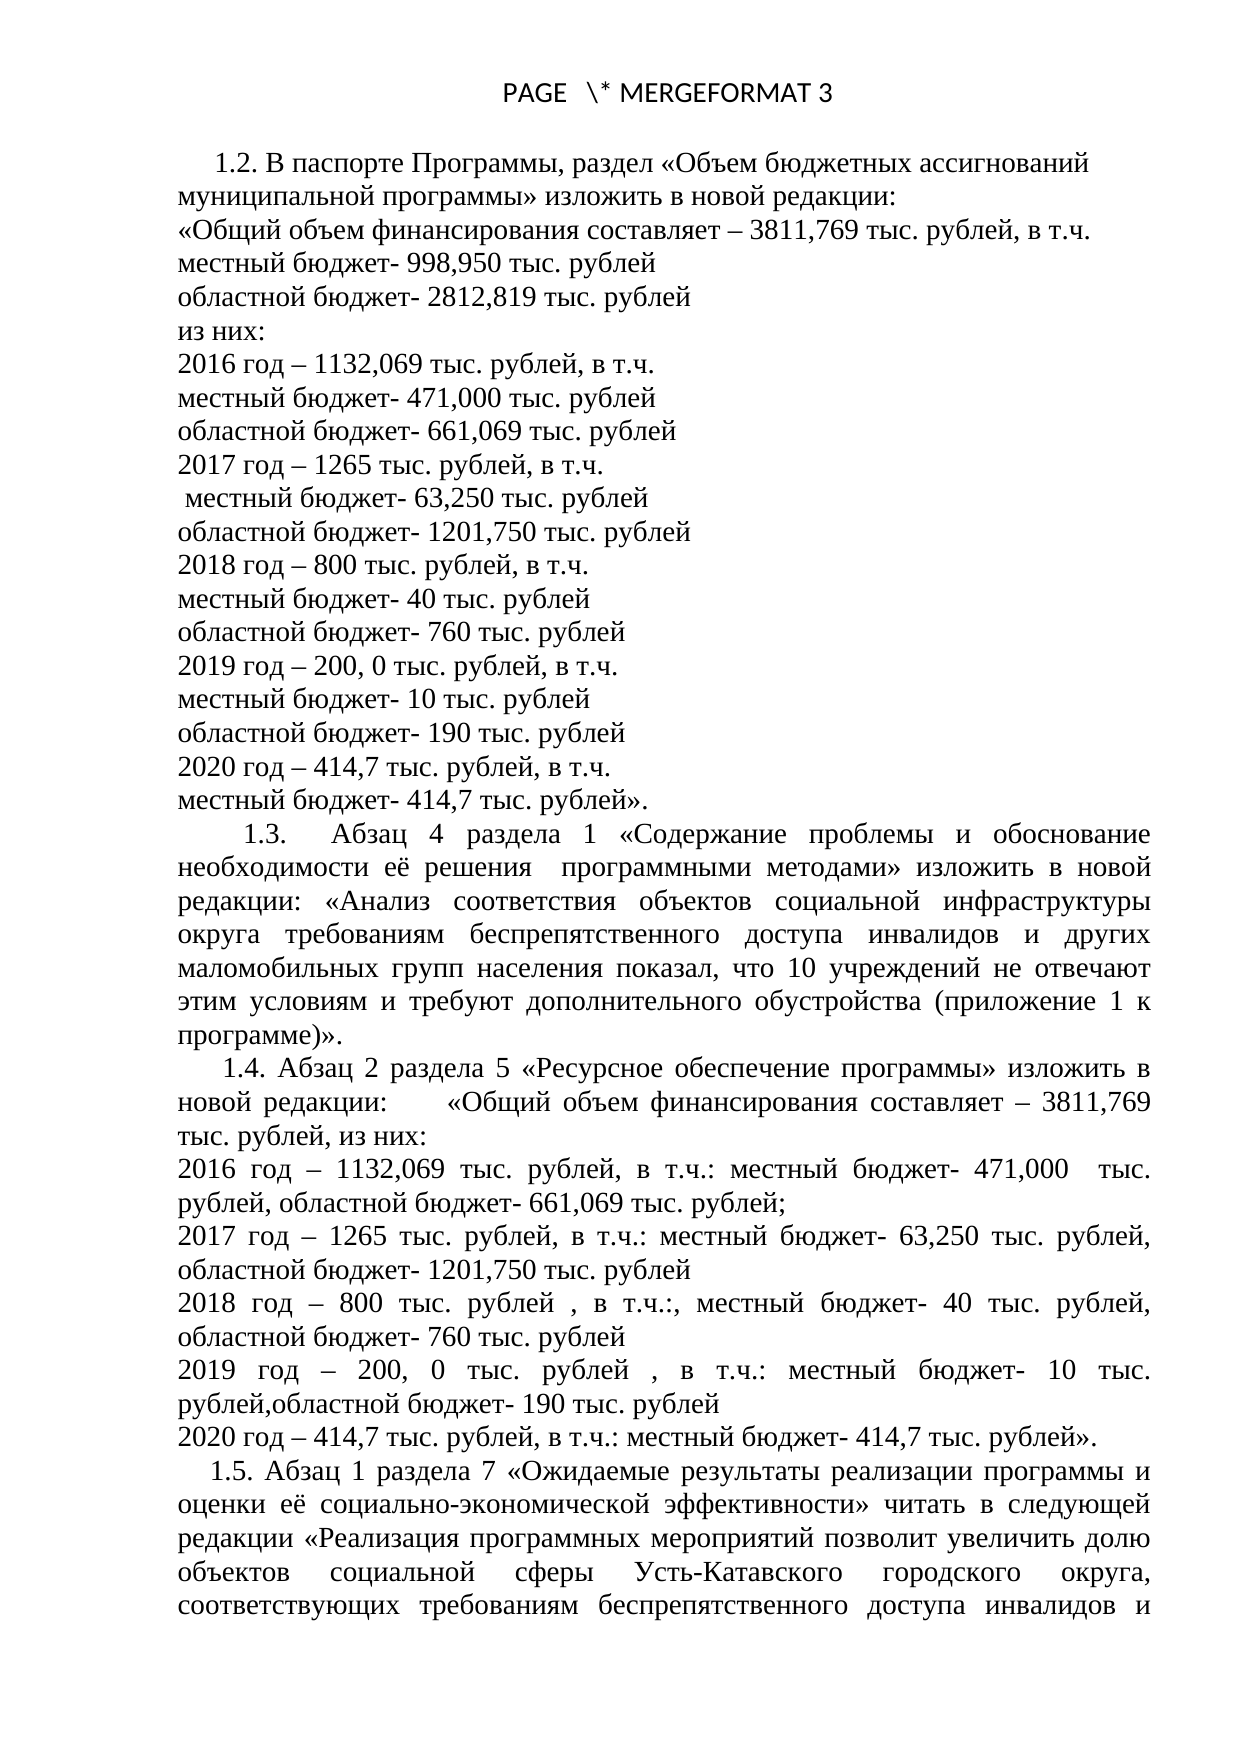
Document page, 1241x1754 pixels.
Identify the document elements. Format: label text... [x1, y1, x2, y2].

text 2016 год – 1132,069 тыс. рублей, в т.ч.: местный бюджет- 471,000 тыс. рублей, областной бюджет- 661,069 тыс. рублей; [177, 1151, 1152, 1218]
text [177, 1453, 1152, 1621]
text из них: [177, 313, 1152, 346]
text 2019 год – 200, 0 тыс. рублей, в т.ч. [177, 648, 1152, 682]
text «Общий объем финансирования составляет – 3811,769 тыс. рублей, в т.ч. [177, 212, 1152, 246]
text 2018 год – 800 тыс. рублей, в т.ч. [177, 547, 1152, 581]
text областной бюджет- 760 тыс. рублей [177, 614, 1152, 648]
text 1.3. Абзац 4 раздела 1 «Содержание проблемы и обоснование необходимости её решения программными методами» изложить в новой редакции: «Анализ соответствия объектов социальной инфраструктуры округа требованиям беспрепятственного доступа инвалидов и других маломобильных групп населения показал, что 10 учреждений не отвечают этим условиям и требуют дополнительного обустройства (приложение 1 к программе)». [177, 816, 1152, 1051]
text областной бюджет- 190 тыс. рублей [177, 715, 1152, 749]
text местный бюджет- 998,950 тыс. рублей [177, 246, 1152, 279]
text 2020 год – 414,7 тыс. рублей, в т.ч.: местный бюджет- 414,7 тыс. рублей». [177, 1419, 1152, 1453]
text 2020 год – 414,7 тыс. рублей, в т.ч. [177, 749, 1152, 782]
text местный бюджет- 414,7 тыс. рублей». [177, 782, 1152, 816]
text 2016 год – 1132,069 тыс. рублей, в т.ч. [177, 346, 1152, 380]
text местный бюджет- 10 тыс. рублей [177, 682, 1152, 715]
text 2017 год – 1265 тыс. рублей, в т.ч.: местный бюджет- 63,250 тыс. рублей, областной бюджет- 1201,750 тыс. рублей [177, 1218, 1152, 1285]
text 2019 год – 200, 0 тыс. рублей , в т.ч.: местный бюджет- 10 тыс. рублей,областной бюджет- 190 тыс. рублей [177, 1352, 1152, 1419]
text областной бюджет- 2812,819 тыс. рублей [177, 279, 1152, 313]
text областной бюджет- 1201,750 тыс. рублей [177, 514, 1152, 547]
text областной бюджет- 661,069 тыс. рублей [177, 413, 1152, 447]
text 2018 год – 800 тыс. рублей , в т.ч.:, местный бюджет- 40 тыс. рублей, областной бюджет- 760 тыс. рублей [177, 1285, 1152, 1352]
text местный бюджет- 63,250 тыс. рублей [177, 480, 1152, 514]
text местный бюджет- 471,000 тыс. рублей [177, 380, 1152, 413]
text 1.2. В паспорте Программы, раздел «Объем бюджетных ассигнований муниципальной программы» изложить в новой редакции: [177, 145, 1152, 212]
text 2017 год – 1265 тыс. рублей, в т.ч. [177, 447, 1152, 480]
text 1.4. Абзац 2 раздела 5 «Ресурсное обеспечение программы» изложить в новой редакции: «Общий объем финансирования составляет – 3811,769 тыс. рублей, из них: [177, 1051, 1152, 1151]
text местный бюджет- 40 тыс. рублей [177, 581, 1152, 614]
